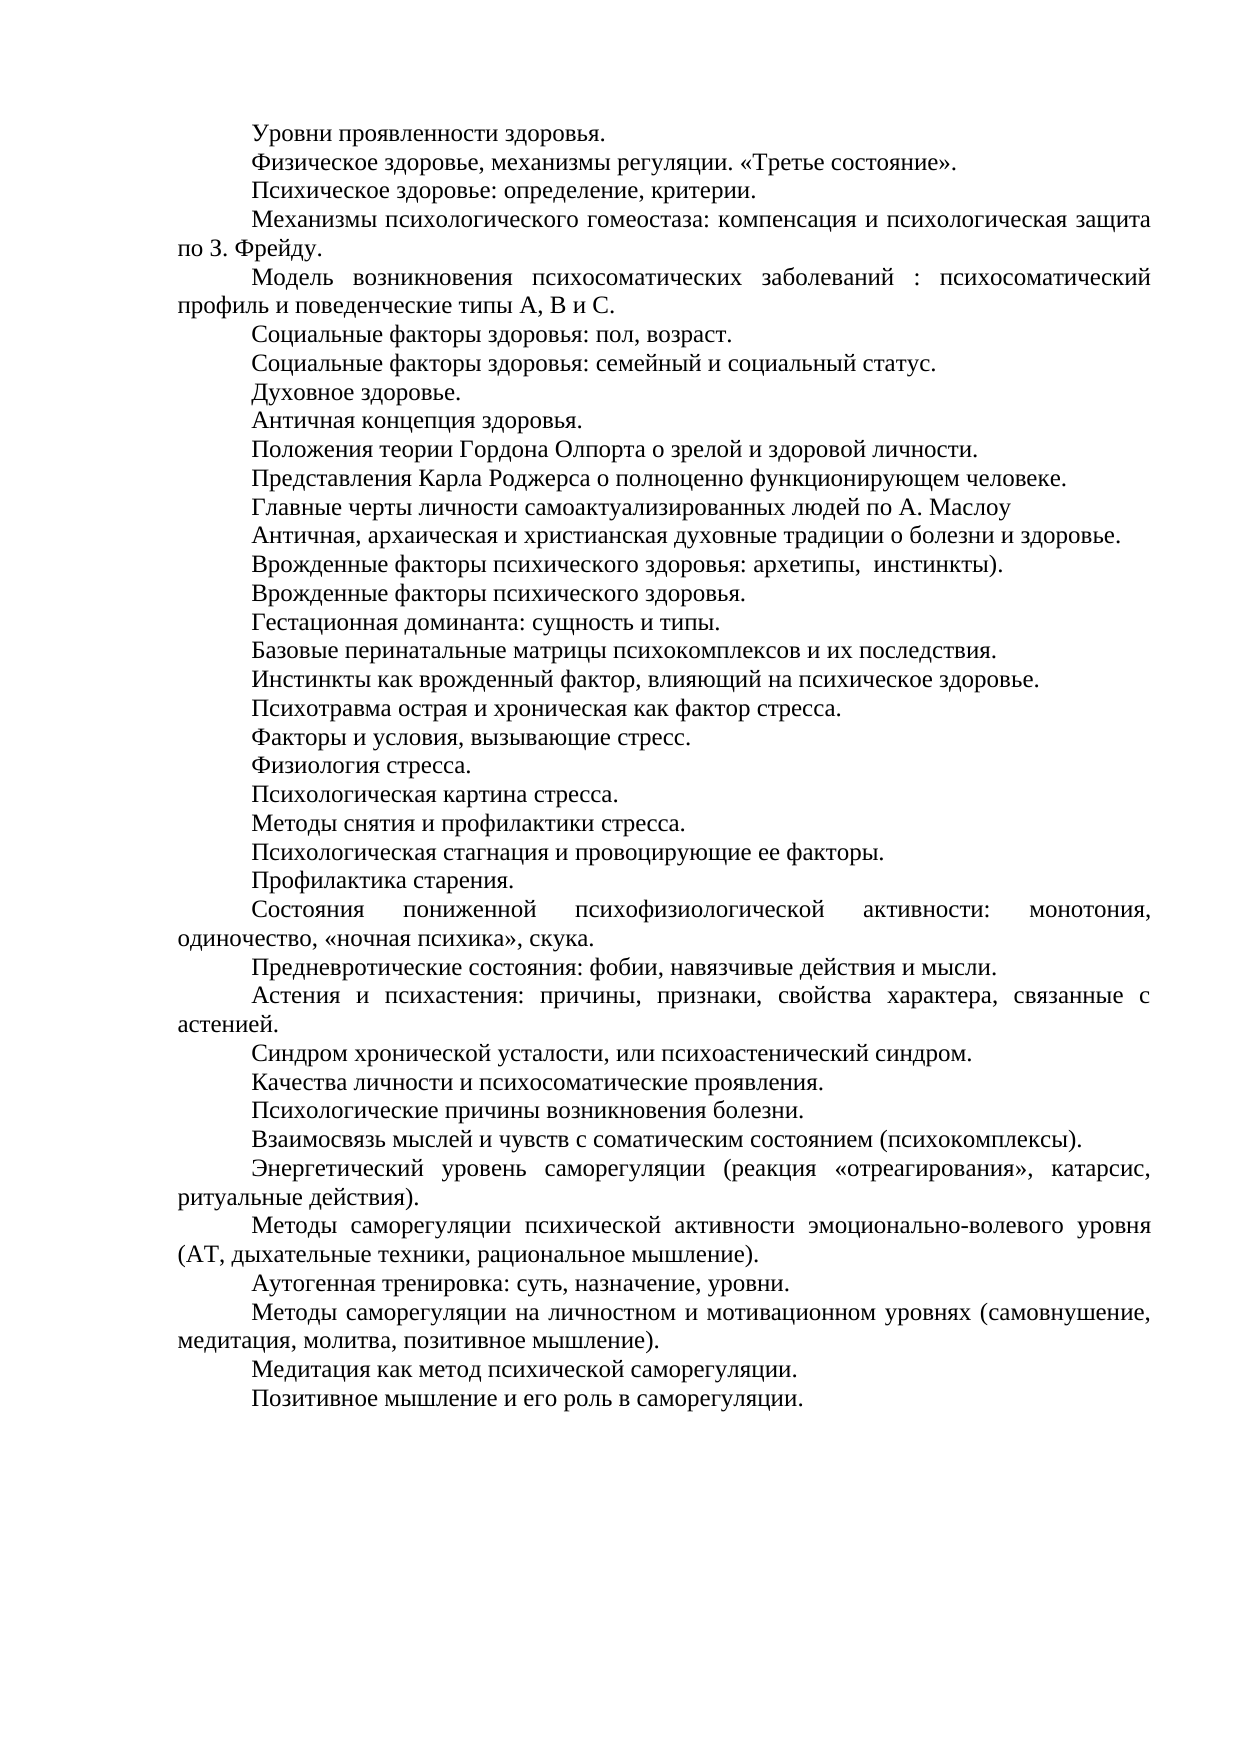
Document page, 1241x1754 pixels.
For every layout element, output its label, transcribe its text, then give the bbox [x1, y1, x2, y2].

text Психотравма острая и хроническая как фактор стресса. [177, 693, 1152, 722]
text Аутогенная тренировка: суть, назначение, уровни. [177, 1268, 1152, 1297]
text Представления Карла Роджерса о полноценно функционирующем человеке. [177, 463, 1152, 492]
text Уровни проявленности здоровья. [177, 118, 1152, 147]
text Состояния пониженной психофизиологической активности: монотония, одиночество, «ночная психика», скука. [177, 894, 1152, 952]
text Античная концепция здоровья. [177, 406, 1152, 434]
text Качества личности и психосоматические проявления. [177, 1067, 1152, 1096]
text Синдром хронической усталости, или психоастенический синдром. [177, 1038, 1152, 1067]
text Социальные факторы здоровья: семейный и социальный статус. [177, 348, 1152, 377]
text Методы саморегуляции на личностном и мотивационном уровнях (самовнушение, медитация, молитва, позитивное мышление). [177, 1297, 1152, 1354]
text Модель возникновения психосоматических заболеваний : психосоматический профиль и поведенческие типы А, В и С. [177, 262, 1152, 319]
text Главные черты личности самоактуализированных людей по А. Маслоу [177, 492, 1152, 521]
text Положения теории Гордона Олпорта о зрелой и здоровой личности. [177, 434, 1152, 463]
text Профилактика старения. [177, 866, 1152, 894]
text Инстинкты как врожденный фактор, влияющий на психическое здоровье. [177, 664, 1152, 693]
text Психологическая стагнация и провоцирующие ее факторы. [177, 837, 1152, 866]
text Психическое здоровье: определение, критерии. [177, 176, 1152, 204]
text Методы снятия и профилактики стресса. [177, 808, 1152, 837]
text Психологическая картина стресса. [177, 779, 1152, 808]
text Физическое здоровье, механизмы регуляции. «Третье состояние». [177, 147, 1152, 176]
text Базовые перинатальные матрицы психокомплексов и их последствия. [177, 636, 1152, 664]
text Методы саморегуляции психической активности эмоционально-волевого уровня (АТ, дыхательные техники, рациональное мышление). [177, 1211, 1152, 1268]
text Медитация как метод психической саморегуляции. [177, 1354, 1152, 1383]
text Позитивное мышление и его роль в саморегуляции. [177, 1383, 1152, 1412]
text Врожденные факторы психического здоровья: архетипы, инстинкты). [177, 549, 1152, 578]
text Физиология стресса. [177, 751, 1152, 779]
text Механизмы психологического гомеостаза: компенсация и психологическая защита по З. Фрейду. [177, 204, 1152, 262]
text Астения и психастения: причины, признаки, свойства характера, связанные с астенией. [177, 981, 1152, 1038]
text Социальные факторы здоровья: пол, возраст. [177, 319, 1152, 348]
text Взаимосвязь мыслей и чувств с соматическим состоянием (психокомплексы). [177, 1124, 1152, 1153]
text Предневротические состояния: фобии, навязчивые действия и мысли. [177, 952, 1152, 981]
text Энергетический уровень саморегуляции (реакция «отреагирования», катарсис, ритуальные действия). [177, 1153, 1152, 1211]
text Факторы и условия, вызывающие стресс. [177, 722, 1152, 751]
text Врожденные факторы психического здоровья. [177, 578, 1152, 607]
text Духовное здоровье. [177, 377, 1152, 406]
text Гестационная доминанта: сущность и типы. [177, 607, 1152, 636]
text Психологические причины возникновения болезни. [177, 1096, 1152, 1124]
text Античная, архаическая и христианская духовные традиции о болезни и здоровье. [177, 521, 1152, 549]
